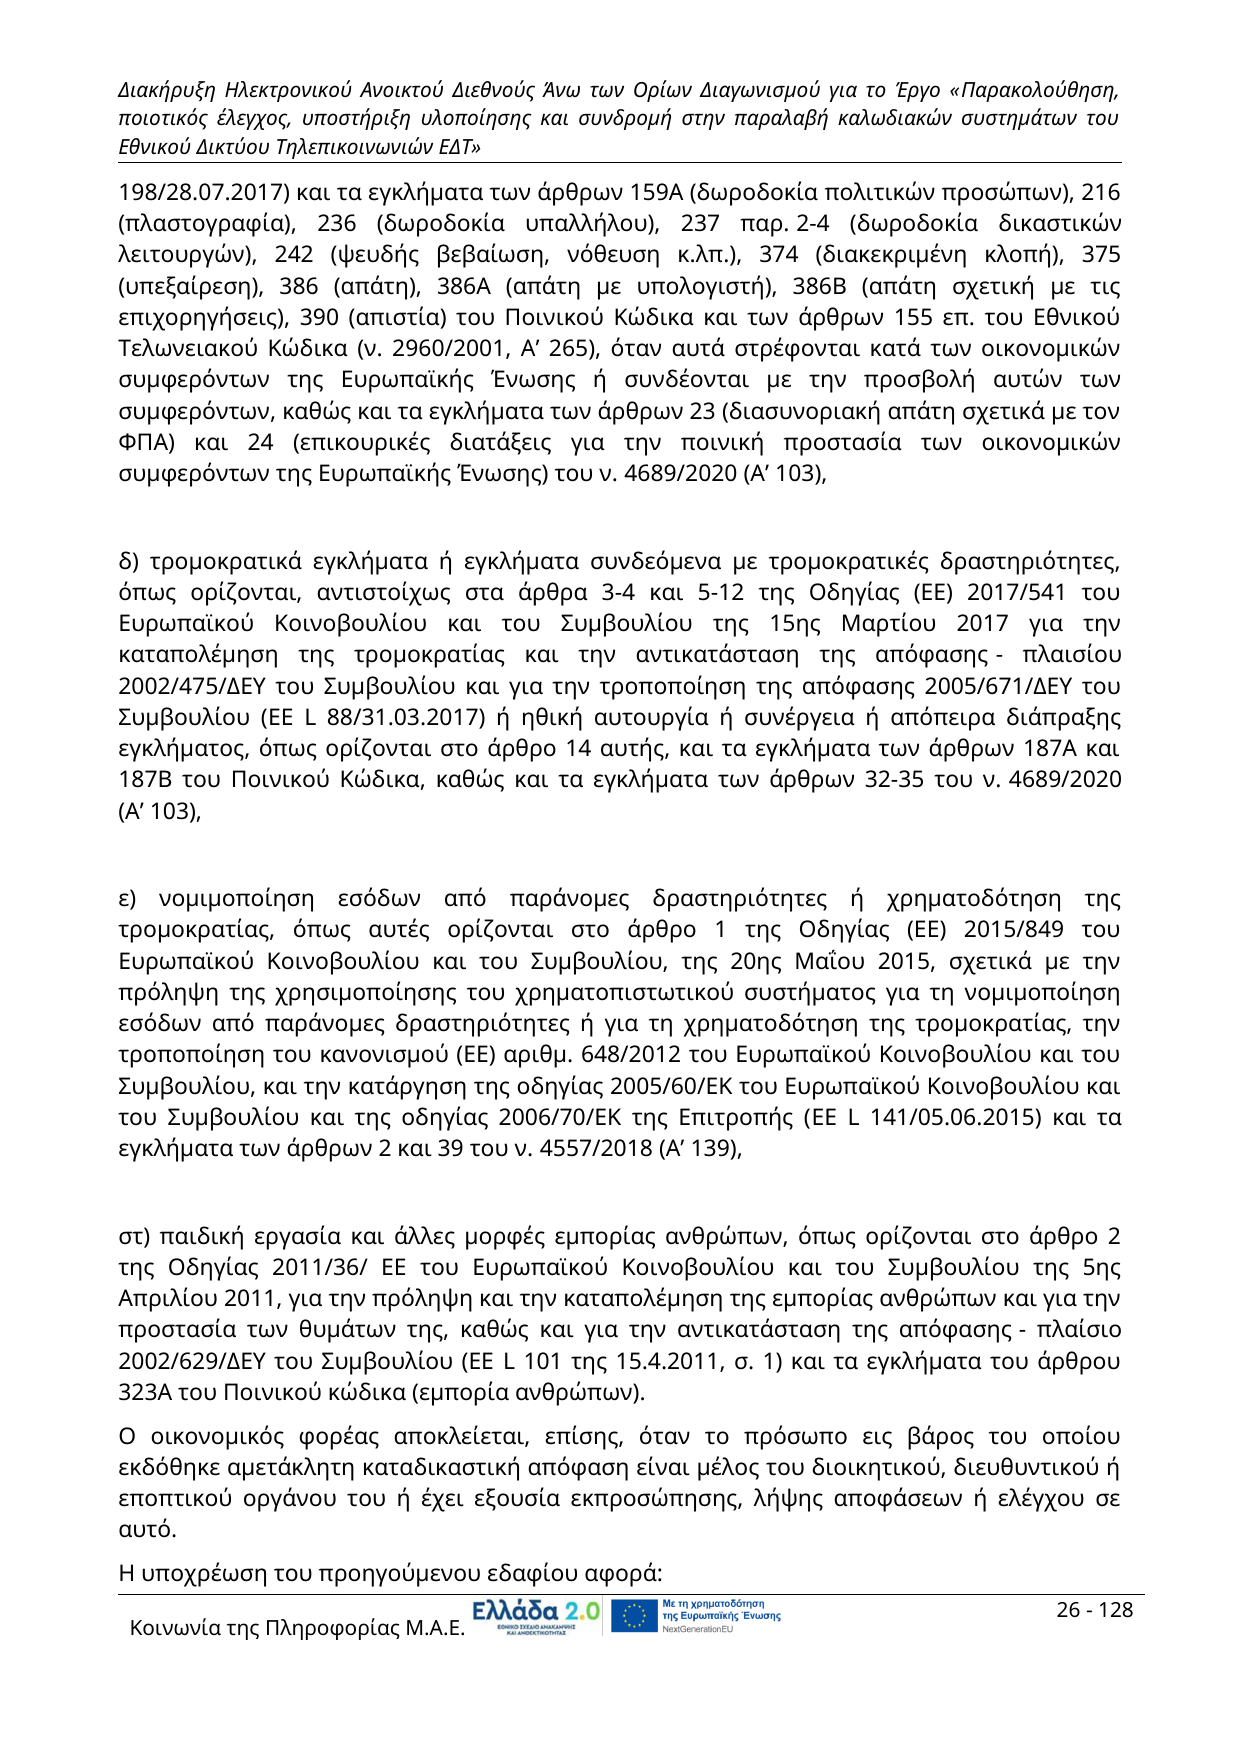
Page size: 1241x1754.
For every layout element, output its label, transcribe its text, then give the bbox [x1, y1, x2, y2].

text Ο οικονομικός φορέας αποκλείεται, επίσης, όταν το πρόσωπο εις βάρος του οποίου εκδόθηκε αμετάκλητη καταδικαστική απόφαση είναι μέλος του διοικητικού, διευθυντικού ή εποπτικού οργάνου του ή έχει εξουσία εκπροσώπησης, λήψης αποφάσεων ή ελέγχου σε αυτό. [118, 1420, 1122, 1545]
text δ) τρομοκρατικά εγκλήματα ή εγκλήματα συνδεόμενα με τρομοκρατικές δραστηριότητες, όπως ορίζονται, αντιστοίχως στα άρθρα 3-4 και 5-12 της Οδηγίας (ΕΕ) 2017/541 του Ευρωπαϊκού Κοινοβουλίου και του Συμβουλίου της 15ης Μαρτίου 2017 για την καταπολέμηση της τρομοκρατίας και την αντικατάσταση της απόφασης - πλαισίου 2002/475/ΔΕΥ του Συμβουλίου και για την τροποποίηση της απόφασης 2005/671/ΔΕΥ του Συμβουλίου (EE L 88/31.03.2017) ή ηθική αυτουργία ή συνέργεια ή απόπειρα διάπραξης εγκλήματος, όπως ορίζονται στο άρθρο 14 αυτής, και τα εγκλήματα των άρθρων 187Α και 187Β του Ποινικού Κώδικα, καθώς και τα εγκλήματα των άρθρων 32-35 του ν. 4689/2020 (Α’ 103), [118, 545, 1122, 826]
picture [471, 1595, 786, 1636]
text ε) νομιμοποίηση εσόδων από παράνομες δραστηριότητες ή χρηματοδότηση της τρομοκρατίας, όπως αυτές ορίζονται στο άρθρο 1 της Οδηγίας (ΕΕ) 2015/849 του Ευρωπαϊκού Κοινοβουλίου και του Συμβουλίου, της 20ης Μαΐου 2015, σχετικά με την πρόληψη της χρησιμοποίησης του χρηματοπιστωτικού συστήματος για τη νομιμοποίηση εσόδων από παράνομες δραστηριότητες ή για τη χρηματοδότηση της τρομοκρατίας, την τροποποίηση του κανονισμού (ΕΕ) αριθμ. 648/2012 του Ευρωπαϊκού Κοινοβουλίου και του Συμβουλίου, και την κατάργηση της οδηγίας 2005/60/ΕΚ του Ευρωπαϊκού Κοινοβουλίου και του Συμβουλίου και της οδηγίας 2006/70/ΕΚ της Επιτροπής (EE L 141/05.06.2015) και τα εγκλήματα των άρθρων 2 και 39 του ν. 4557/2018 (Α’ 139), [118, 882, 1122, 1163]
text στ) παιδική εργασία και άλλες μορφές εμπορίας ανθρώπων, όπως ορίζονται στο άρθρο 2 της Οδηγίας 2011/36/ ΕΕ του Ευρωπαϊκού Κοινοβουλίου και του Συμβουλίου της 5ης Απριλίου 2011, για την πρόληψη και την καταπολέμηση της εμπορίας ανθρώπων και για την προστασία των θυμάτων της, καθώς και για την αντικατάσταση της απόφασης - πλαίσιο 2002/629/ΔΕΥ του Συμβουλίου (ΕΕ L 101 της 15.4.2011, σ. 1) και τα εγκλήματα του άρθρου 323Α του Ποινικού κώδικα (εμπορία ανθρώπων). [118, 1220, 1122, 1407]
text Η υποχρέωση του προηγούμενου εδαφίου αφορά: [118, 1557, 1122, 1588]
